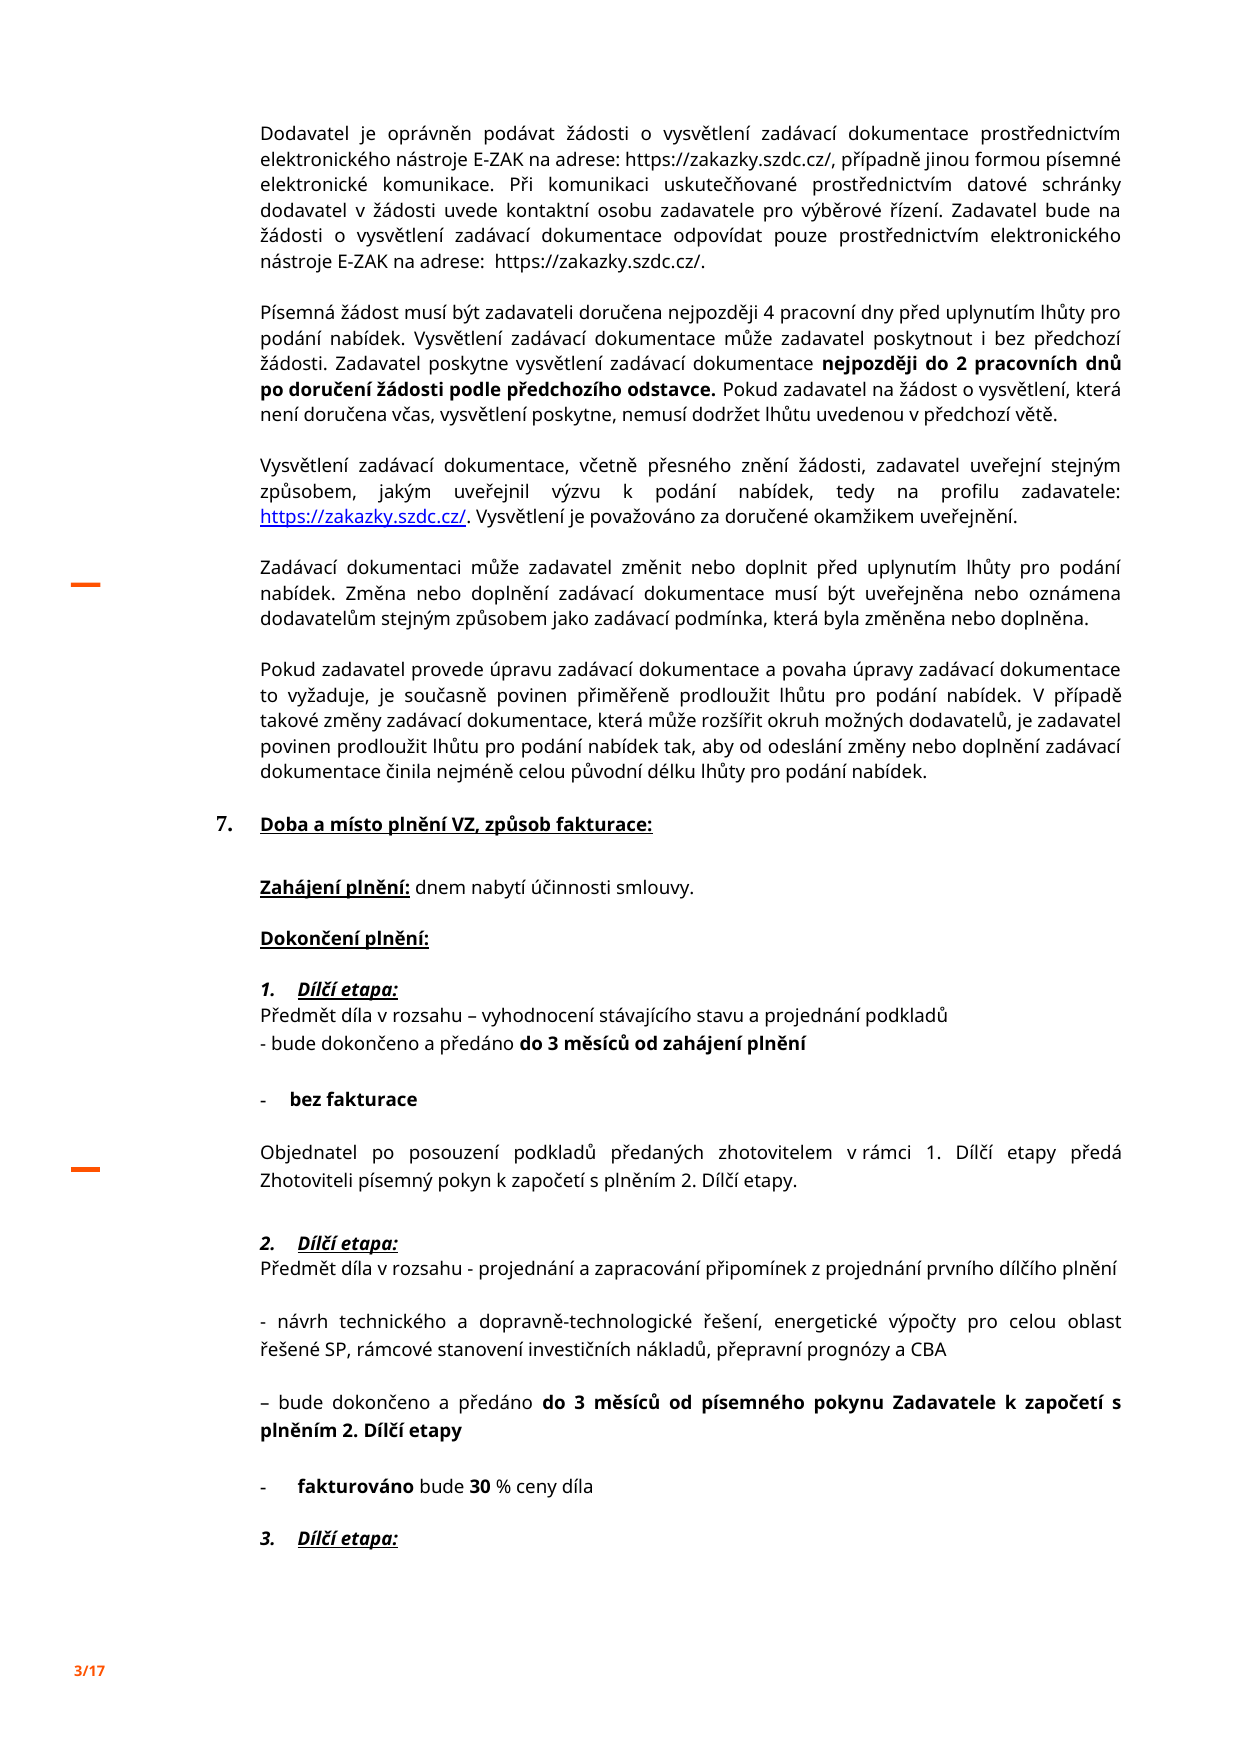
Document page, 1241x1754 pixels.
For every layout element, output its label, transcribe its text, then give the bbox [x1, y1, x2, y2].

text Dodavatel je oprávněn podávat žádosti o vysvětlení zadávací dokumentace prostřednictvím elektronického nástroje E-ZAK na adrese: https://zakazky.szdc.cz/, případně jinou formou písemné elektronické komunikace. Při komunikaci uskutečňované prostřednictvím datové schránky dodavatel v žádosti uvede kontaktní osobu zadavatele pro výběrové řízení. Zadavatel bude na žádosti o vysvětlení zadávací dokumentace odpovídat pouze prostřednictvím elektronického nástroje E-ZAK na adrese: https://zakazky.szdc.cz/. [260, 121, 1122, 274]
text Dokončení plnění: [260, 926, 1122, 951]
text Písemná žádost musí být zadavateli doručena nejpozději 4 pracovní dny před uplynutím lhůty pro podání nabídek. Vysvětlení zadávací dokumentace může zadavatel poskytnout i bez předchozí žádosti. Zadavatel poskytne vysvětlení zadávací dokumentace nejpozději do 2 pracovních dnů po doručení žádosti podle předchozího odstavce. Pokud zadavatel na žádost o vysvětlení, která není doručena včas, vysvětlení poskytne, nemusí dodržet lhůtu uvedenou v předchozí větě. [260, 299, 1122, 427]
text Zahájení plnění: dnem nabytí účinnosti smlouvy. [260, 874, 1122, 900]
text Předmět díla v rozsahu - projednání a zapracování připomínek z projednání prvního dílčího plnění [260, 1256, 1122, 1281]
text Pokud zadavatel provede úpravu zadávací dokumentace a povaha úpravy zadávací dokumentace to vyžaduje, je současně povinen přiměřeně prodloužit lhůtu pro podání nabídek. V případě takové změny zadávací dokumentace, která může rozšířit okruh možných dodavatelů, je zadavatel povinen prodloužit lhůtu pro podání nabídek tak, aby od odeslání změny nebo doplnění zadávací dokumentace činila nejméně celou původní délku lhůty pro podání nabídek. [260, 657, 1122, 784]
text - bude dokončeno a předáno do 3 měsíců od zahájení plnění [260, 1030, 1122, 1056]
text Zadávací dokumentaci může zadavatel změnit nebo doplnit před uplynutím lhůty pro podání nabídek. Změna nebo doplnění zadávací dokumentace musí být uveřejněna nebo oznámena dodavatelům stejným způsobem jako zadávací podmínka, která byla změněna nebo doplněna. [260, 554, 1122, 631]
list Dílčí etapa: [260, 1525, 1122, 1550]
list Doba a místo plnění VZ, způsob fakturace: [216, 810, 1122, 836]
list bez fakturace [260, 1086, 1122, 1112]
text Vysvětlení zadávací dokumentace, včetně přesného znění žádosti, zadavatel uveřejní stejným způsobem, jakým uveřejnil výzvu k podání nabídek, tedy na profilu zadavatele: https://zakazky.szdc.cz/. Vysvětlení je považováno za doručené okamžikem uveřejnění. [260, 452, 1122, 529]
list Dílčí etapa: [260, 977, 1122, 1002]
text – bude dokončeno a předáno do 3 měsíců od písemného pokynu Zadavatele k započetí s plněním 2. Dílčí etapy [260, 1390, 1122, 1443]
list Dílčí etapa: [260, 1230, 1122, 1256]
text - návrh technického a dopravně-technologické řešení, energetické výpočty pro celou oblast řešené SP, rámcové stanovení investičních nákladů, přepravní prognózy a CBA [260, 1309, 1122, 1362]
text Předmět díla v rozsahu – vyhodnocení stávajícího stavu a projednání podkladů [260, 1002, 1122, 1028]
text Objednatel po posouzení podkladů předaných zhotovitelem v rámci 1. Dílčí etapy předá Zhotoviteli písemný pokyn k započetí s plněním 2. Dílčí etapy. [260, 1140, 1122, 1193]
list fakturováno bude 30 % ceny díla [260, 1474, 1122, 1499]
